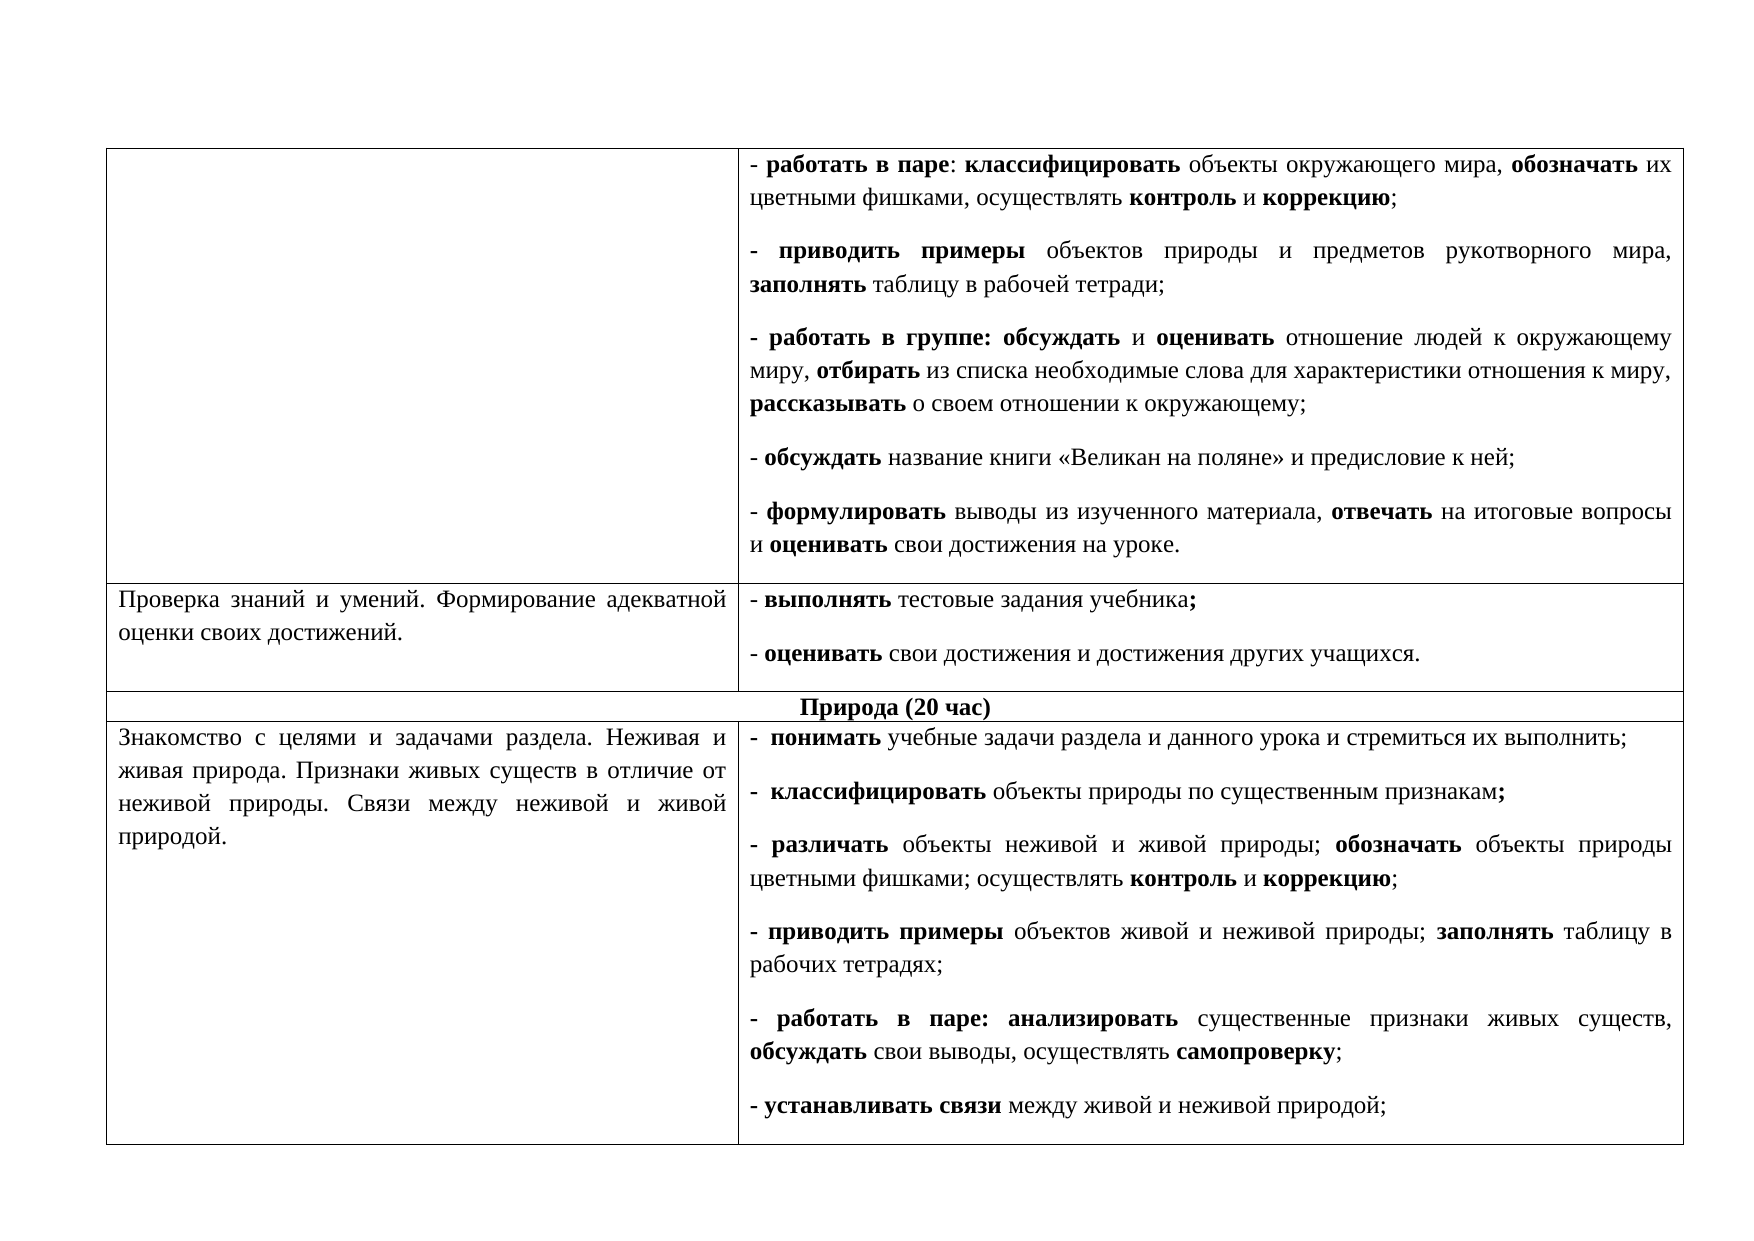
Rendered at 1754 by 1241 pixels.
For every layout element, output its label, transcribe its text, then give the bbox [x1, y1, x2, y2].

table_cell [739, 722, 1683, 1144]
table_cell Природа (20 час) [107, 692, 1683, 721]
table_cell Проверка знаний и умений. Формирование адекватной оценки своих достижений. [107, 584, 738, 691]
table_cell - выполнять тестовые задания учебника; - оценивать свои достижения и достижения других учащихся. [739, 584, 1683, 691]
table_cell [739, 149, 1683, 583]
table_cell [107, 149, 738, 583]
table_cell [107, 722, 738, 1144]
